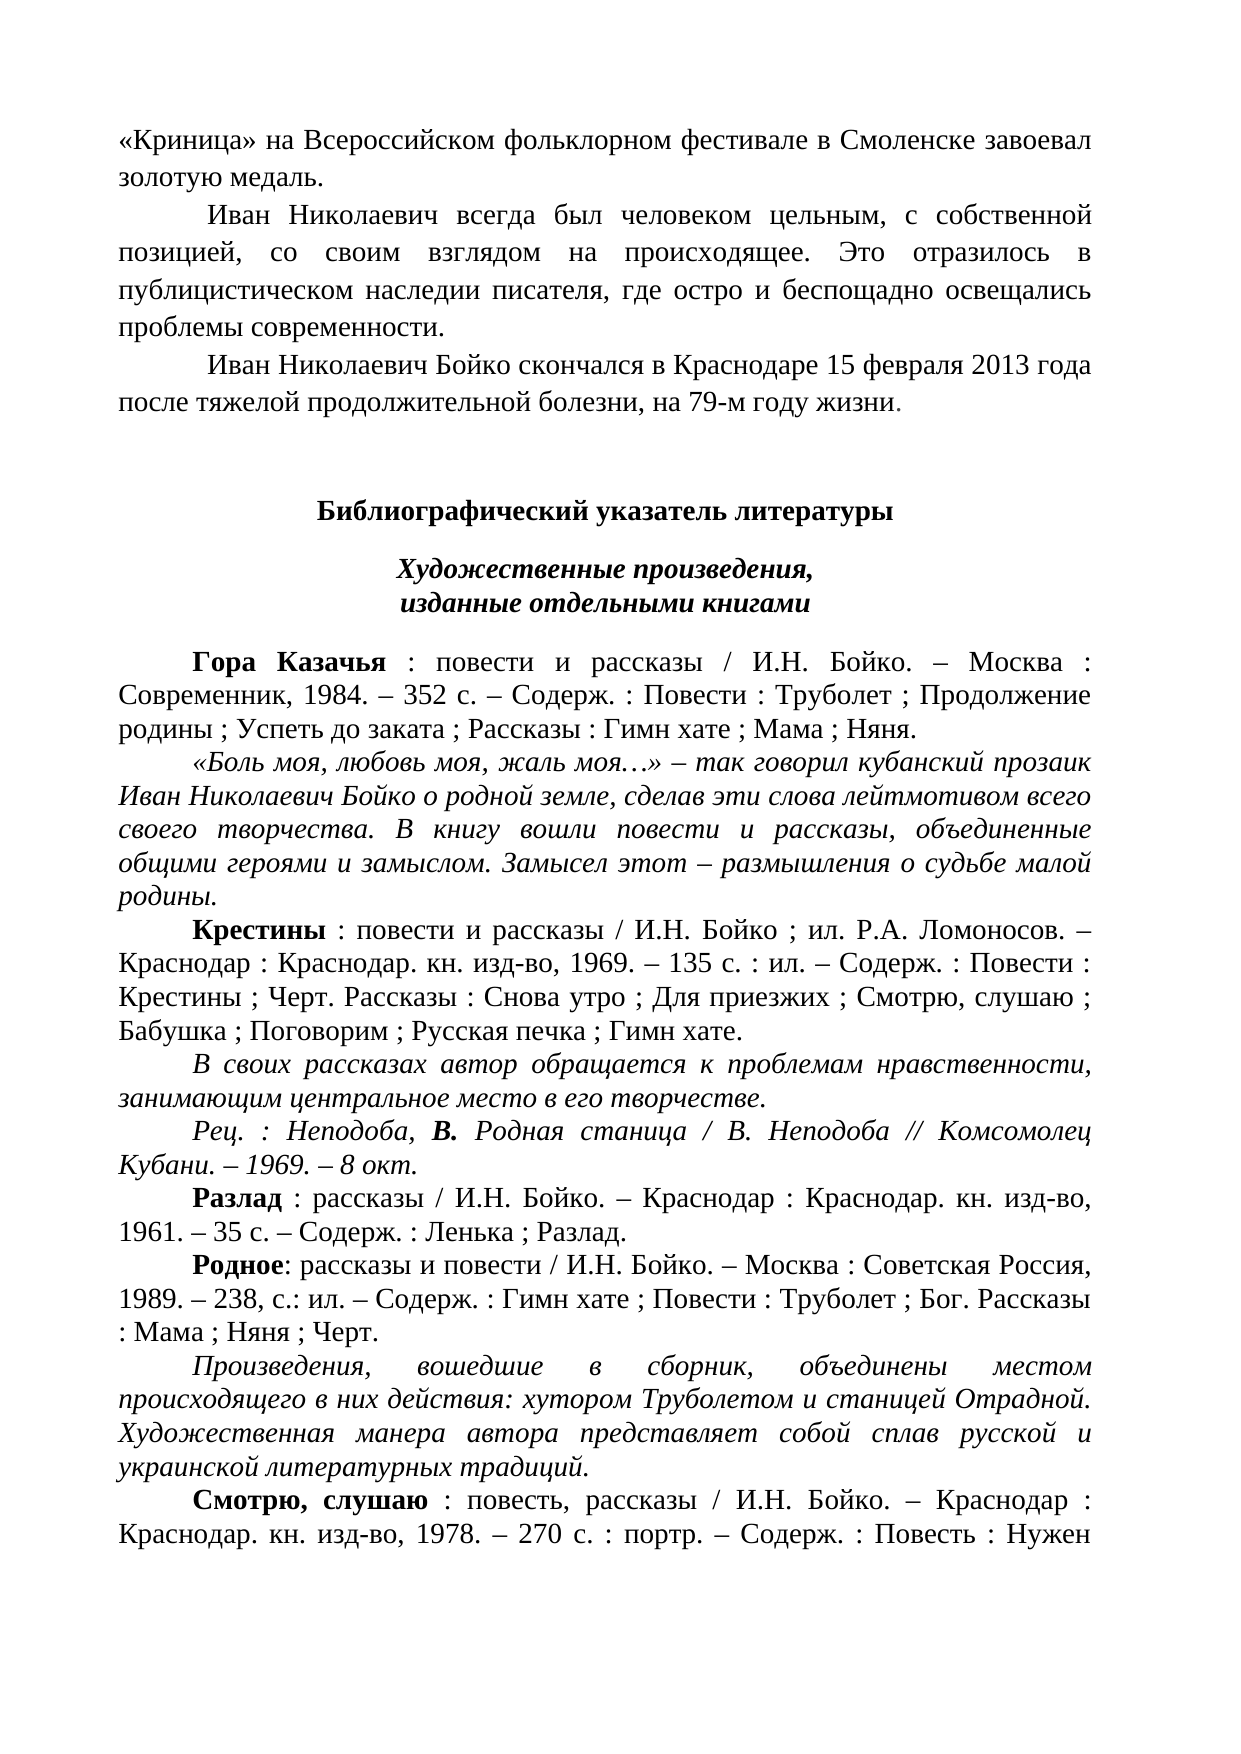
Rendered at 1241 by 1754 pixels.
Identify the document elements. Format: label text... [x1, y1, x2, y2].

text Художественные произведения, [118, 552, 1092, 585]
text Разлад : рассказы / И.Н. Бойко. – Краснодар : Краснодар. кн. изд-во, 1961. – 35 с. – Содерж. : Ленька ; Разлад. [118, 1180, 1092, 1247]
text изданные отдельными книгами [118, 585, 1092, 619]
text Иван Николаевич всегда был человеком цельным, с собственной позицией, со своим взглядом на происходящее. Это отразилось в публицистическом наследии писателя, где остро и беспощадно освещались проблемы современности. [118, 193, 1092, 343]
text Иван Николаевич Бойко скончался в Краснодаре 15 февраля 2013 года после тяжелой продолжительной болезни, на 79-м году жизни. [118, 343, 1092, 418]
text Произведения, вошедшие в сборник, объединены местом происходящего в них действия: хутором Труболетом и станицей Отрадной. Художественная манера автора представляет собой сплав русской и украинской литературных традиций. [118, 1348, 1092, 1482]
text Рец. : Неподоба, В. Родная станица / В. Неподоба // Комсомолец Кубани. – 1969. – 8 окт. [118, 1113, 1092, 1180]
text Родное: рассказы и повести / И.Н. Бойко. – Москва : Советская Россия, 1989. – 238, с.: ил. – Содерж. : Гимн хате ; Повести : Труболет ; Бог. Рассказы : Мама ; Няня ; Черт. [118, 1247, 1092, 1348]
text В своих рассказах автор обращается к проблемам нравственности, занимающим центральное место в его творчестве. [118, 1046, 1092, 1113]
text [118, 1482, 1092, 1549]
text Крестины : повести и рассказы / И.Н. Бойко ; ил. Р.А. Ломоносов. – Краснодар : Краснодар. кн. изд-во, 1969. – 135 с. : ил. – Содерж. : Повести : Крестины ; Черт. Рассказы : Снова утро ; Для приезжих ; Смотрю, слушаю ; Бабушка ; Поговорим ; Русская печка ; Гимн хате. [118, 912, 1092, 1046]
text Библиографический указатель литературы [118, 493, 1092, 527]
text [118, 118, 1092, 193]
text Гора Казачья : повести и рассказы / И.Н. Бойко. – Москва : Современник, 1984. – 352 с. – Содерж. : Повести : Труболет ; Продолжение родины ; Успеть до заката ; Рассказы : Гимн хате ; Мама ; Няня. [118, 644, 1092, 744]
text «Боль моя, любовь моя, жаль моя…» – так говорил кубанский прозаик Иван Николаевич Бойко о родной земле, сделав эти слова лейтмотивом всего своего творчества. В книгу вошли повести и рассказы, объединенные общими героями и замыслом. Замысел этот – размышления о судьбе малой родины. [118, 744, 1092, 912]
